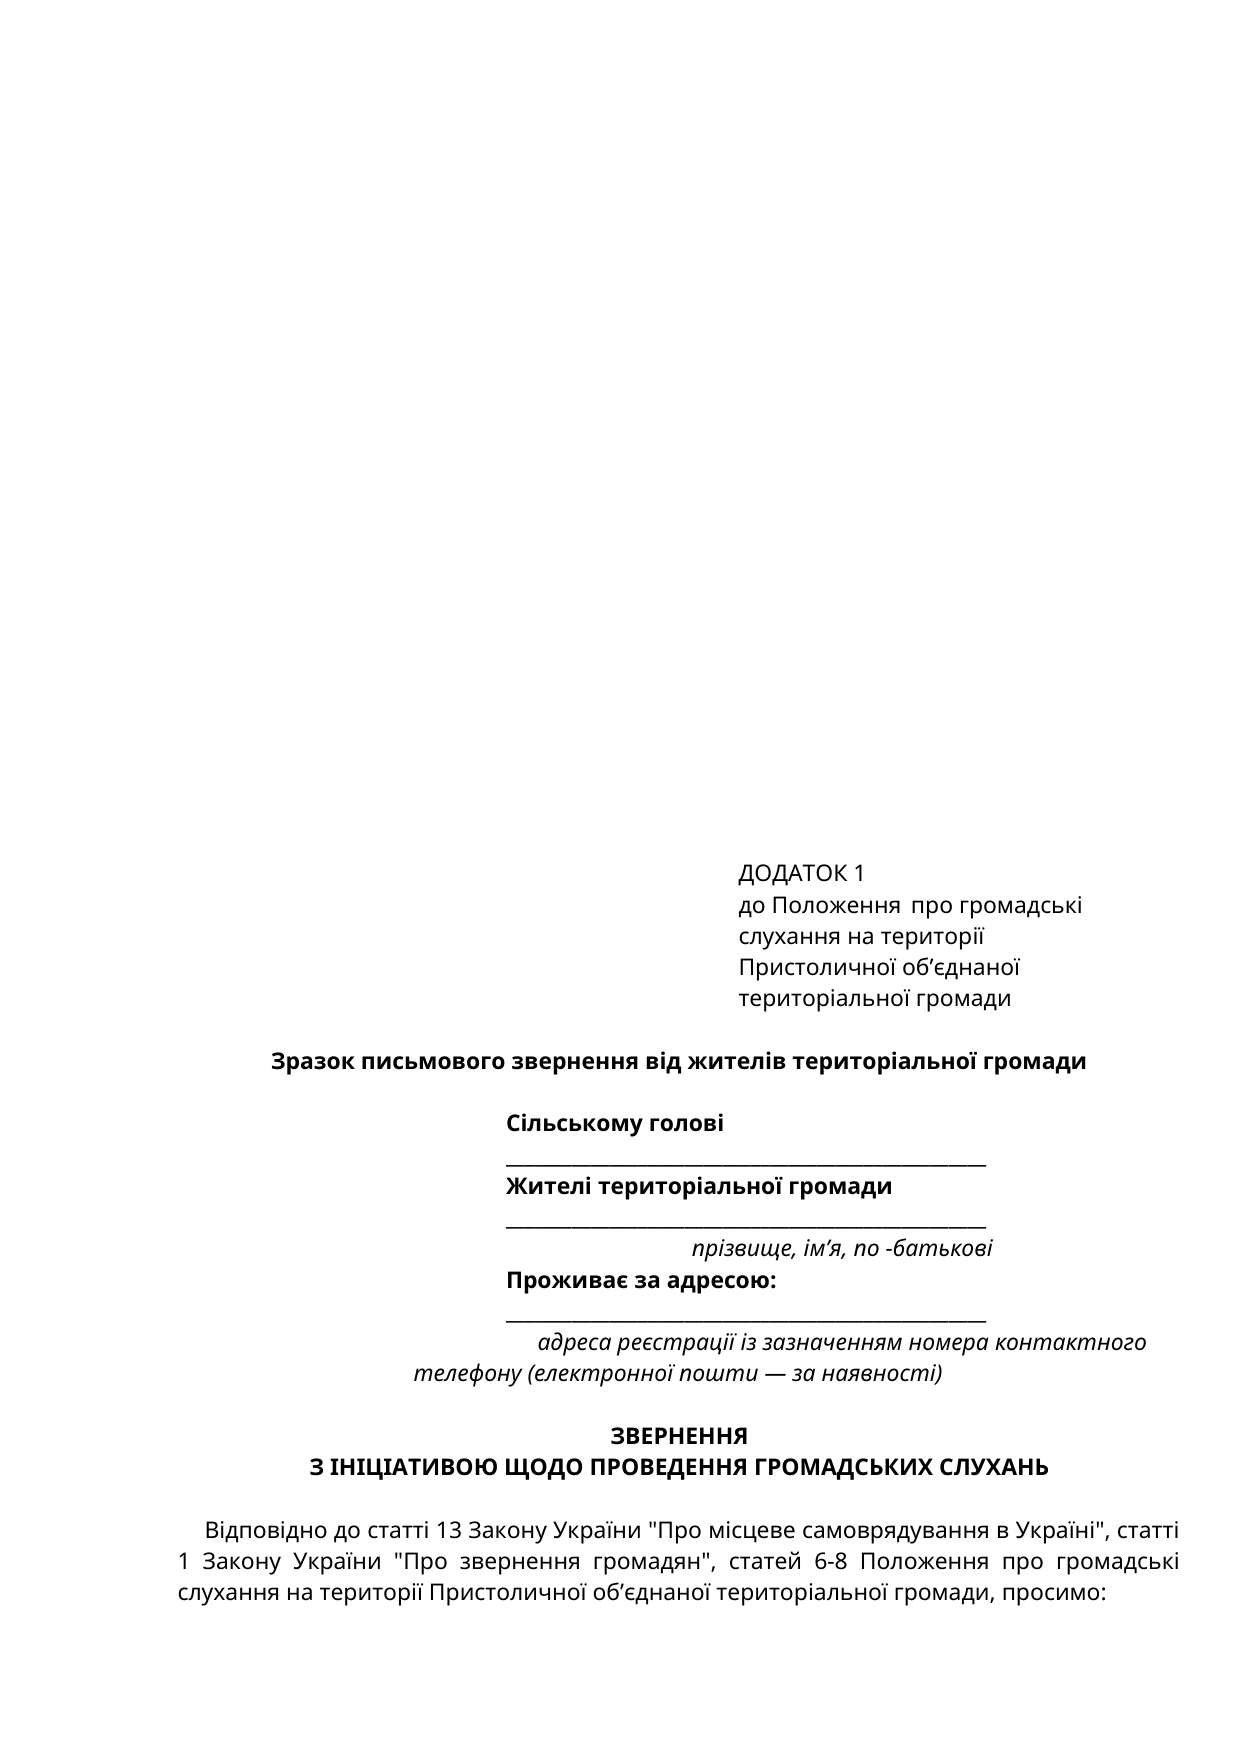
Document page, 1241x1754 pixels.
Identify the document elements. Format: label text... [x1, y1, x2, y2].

text ___________________________________________________ [177, 1201, 1181, 1232]
text Пристоличної об’єднаної [177, 951, 1181, 982]
text Відповідно до статті 13 Закону України "Про місцеве самоврядування в Україні", статті 1 Закону України "Про звернення громадян", статей 6-8 Положення про громадські слухання на території Пристоличної об’єднаної територіальної громади, просимо: [177, 1514, 1181, 1607]
text З ІНІЦІАТИВОЮ ЩОДО ПРОВЕДЕННЯ ГРОМАДСЬКИХ СЛУХАНЬ [177, 1451, 1181, 1482]
text ЗВЕРНЕННЯ [177, 1420, 1181, 1451]
text Сільському голові [177, 1107, 1181, 1139]
text Жителі територіальної громади [177, 1170, 1181, 1201]
text слухання на території [177, 920, 1181, 951]
text адреса реєстрації із зазначенням номера контактного телефону (електронної пошти — за наявності) [177, 1326, 1181, 1389]
text ДОДАТОК 1 [177, 857, 1181, 889]
text територіальної громади [177, 982, 1181, 1014]
text Проживає за адресою: [177, 1264, 1181, 1295]
text ___________________________________________________ [177, 1295, 1181, 1326]
text прізвище, ім’я, по -батькові [177, 1232, 1181, 1264]
text ___________________________________________________ [177, 1139, 1181, 1170]
text до Положення про громадські [177, 889, 1181, 920]
text Зразок письмового звернення від жителів територіальної громади [177, 1045, 1181, 1076]
